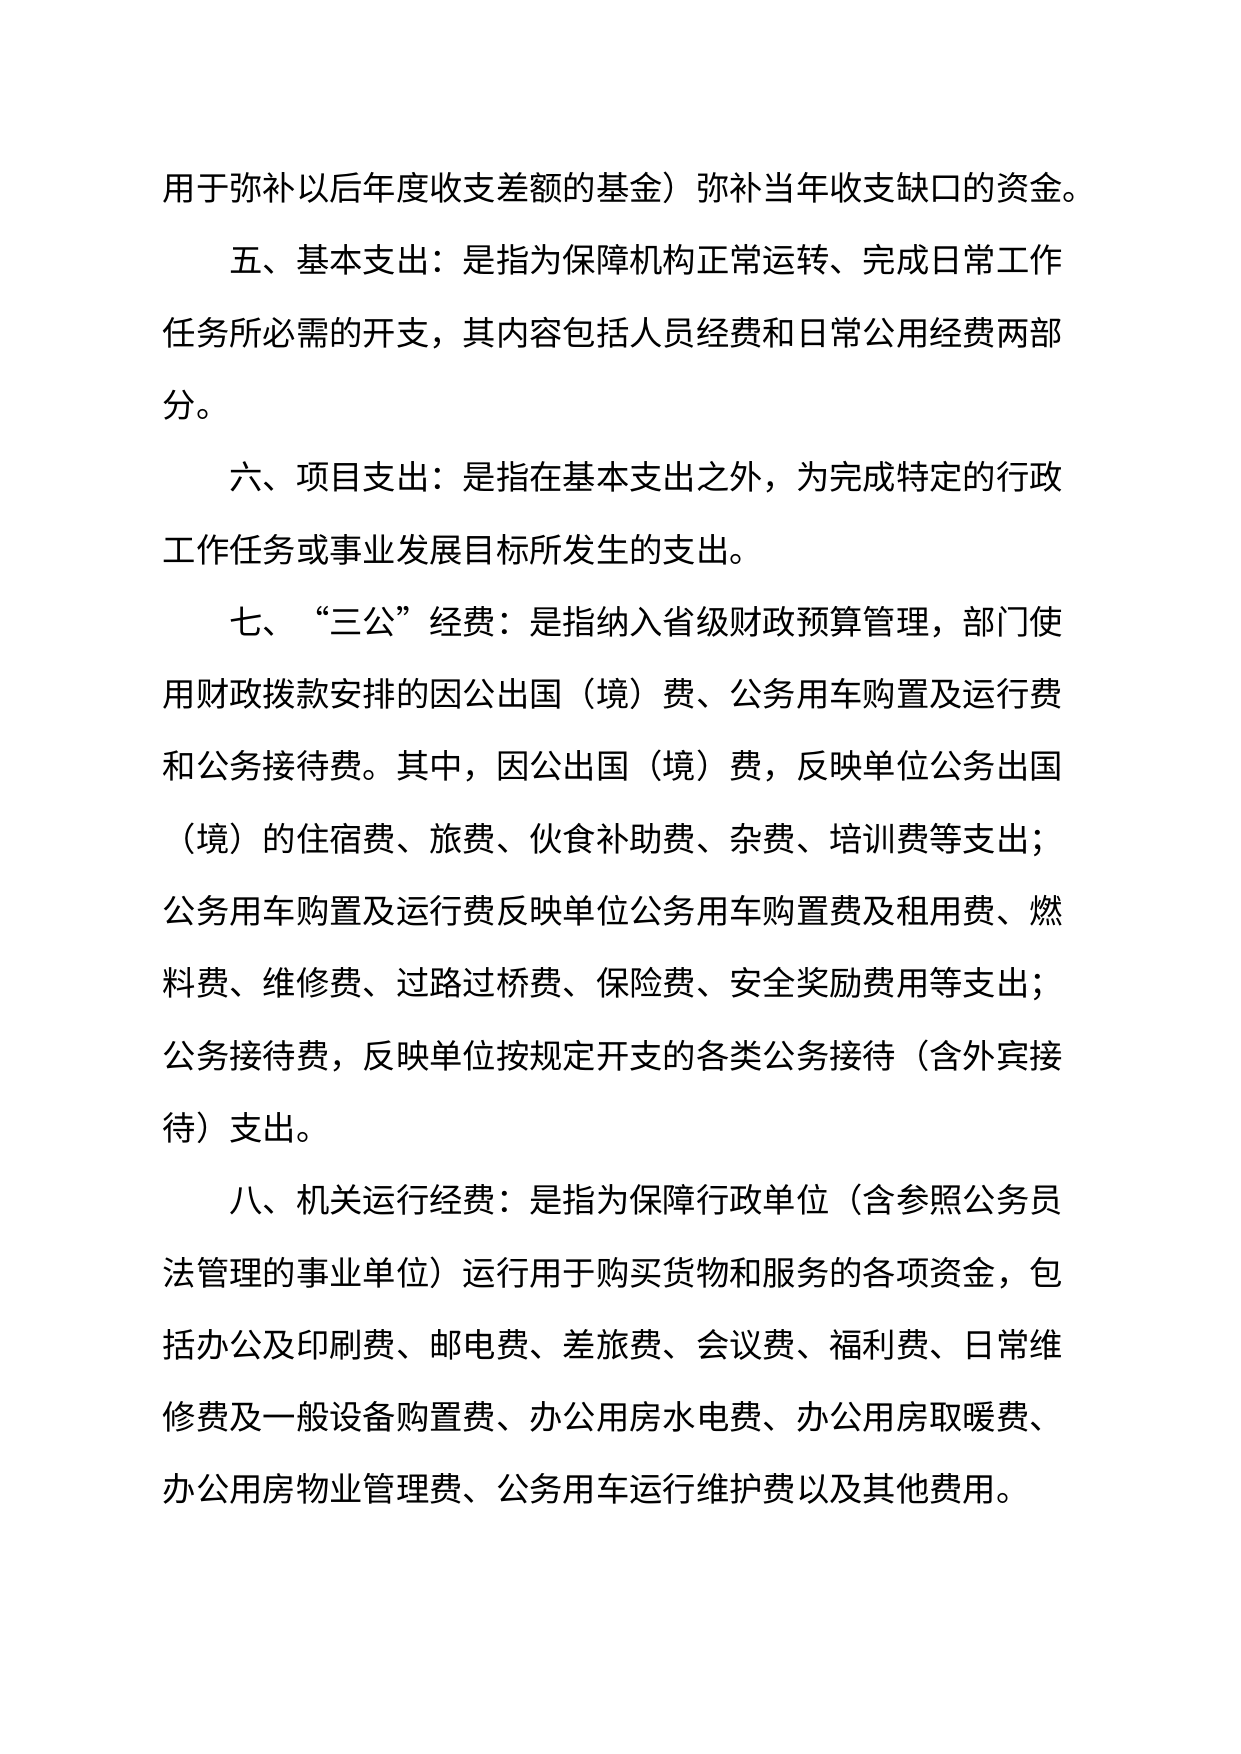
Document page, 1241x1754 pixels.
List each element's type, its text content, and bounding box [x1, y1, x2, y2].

text 六、项目支出：是指在基本支出之外，为完成特定的行政工作任务或事业发展目标所发生的支出。 [162, 451, 1063, 572]
text 八、机关运行经费：是指为保障行政单位（含参照公务员法管理的事业单位）运行用于购买货物和服务的各项资金，包括办公及印刷费、邮电费、差旅费、会议费、福利费、日常维修费及一般设备购置费、办公用房水电费、办公用房取暖费、办公用房物业管理费、公务用车运行维护费以及其他费用。 [162, 1174, 1063, 1511]
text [162, 162, 1063, 210]
text 七、“三公”经费：是指纳入省级财政预算管理，部门使用财政拨款安排的因公出国（境）费、公务用车购置及运行费和公务接待费。其中，因公出国（境）费，反映单位公务出国（境）的住宿费、旅费、伙食补助费、杂费、培训费等支出；公务用车购置及运行费反映单位公务用车购置费及租用费、燃料费、维修费、过路过桥费、保险费、安全奖励费用等支出；公务接待费，反映单位按规定开支的各类公务接待（含外宾接待）支出。 [162, 596, 1063, 1150]
text 五、基本支出：是指为保障机构正常运转、完成日常工作任务所必需的开支，其内容包括人员经费和日常公用经费两部分。 [162, 234, 1063, 427]
